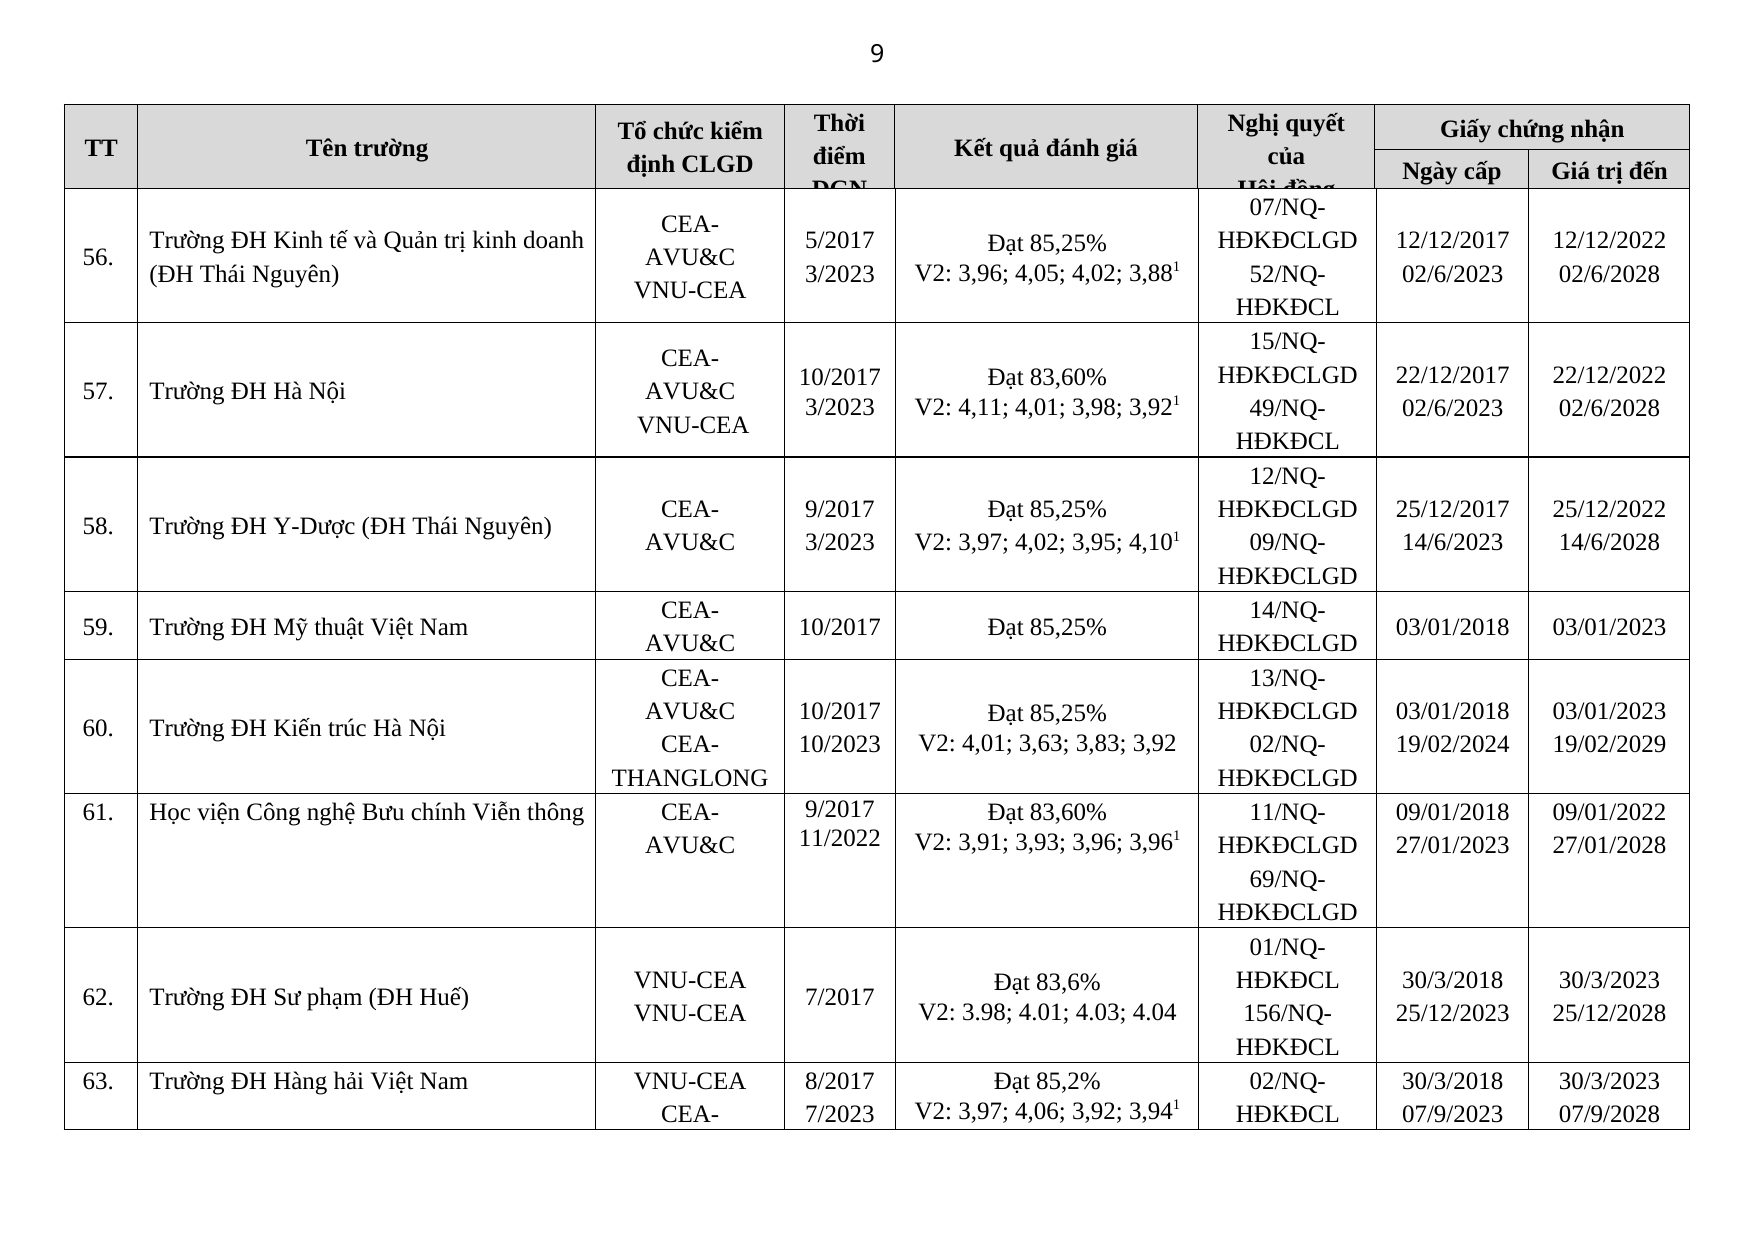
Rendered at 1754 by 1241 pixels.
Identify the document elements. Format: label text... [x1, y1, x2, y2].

table_header Kết quả đánh giá [895, 105, 1197, 188]
table_cell 30/3/2023 07/9/2028 [1529, 1063, 1689, 1129]
table_cell Giá trị đến [1529, 150, 1689, 188]
table_cell 22/12/2022 02/6/2028 [1529, 323, 1689, 456]
table_cell Đạt 85,2% V2: 3,97; 4,06; 3,92; 3,941 [896, 1063, 1198, 1129]
table_cell 03/01/2023 19/02/2029 [1529, 660, 1689, 793]
table_cell CEA- AVU&C CEA-THANGLONG [596, 660, 784, 793]
table_cell 11/NQ-HĐKĐCLGD 69/NQ-HĐKĐCLGD [1199, 794, 1376, 927]
table_cell 09/01/2022 27/01/2028 [1529, 794, 1689, 927]
table_cell 03/01/2018 [1377, 592, 1528, 658]
table_cell Trường ĐH Sư phạm (ĐH Huế) [138, 928, 595, 1062]
table_cell Đạt 83,60% V2: 4,11; 4,01; 3,98; 3,921 [896, 323, 1198, 456]
table_cell 12/NQ-HĐKĐCLGD 09/NQ-HĐKĐCLGD [1199, 458, 1376, 591]
table_cell CEA- AVU&C VNU-CEA [596, 323, 784, 456]
table_cell Đạt 83,60% V2: 3,91; 3,93; 3,96; 3,961 [896, 794, 1198, 927]
table_cell Đạt 85,25% V2: 3,96; 4,05; 4,02; 3,881 [896, 189, 1198, 322]
table_header Nghị quyết của Hội đồng KĐCLGD [1198, 105, 1374, 188]
table_cell 03/01/2023 [1529, 592, 1689, 658]
table_cell 25/12/2022 14/6/2028 [1529, 458, 1689, 591]
table_cell CEA- AVU&C [596, 592, 784, 658]
table_cell 14/NQ-HĐKĐCLGD [1199, 592, 1376, 658]
table_cell Trường ĐH Mỹ thuật Việt Nam [138, 592, 595, 658]
table_cell 15/NQ-HĐKĐCLGD 49/NQ-HĐKĐCL [1199, 323, 1376, 456]
table_cell 9/2017 3/2023 [785, 458, 895, 591]
table_cell 09/01/2018 27/01/2023 [1377, 794, 1528, 927]
table_cell 10/2017 3/2023 [785, 323, 895, 456]
table_cell [65, 592, 137, 658]
table_cell Trường ĐH Hàng hải Việt Nam [138, 1063, 595, 1129]
table_cell CEA- AVU&C [596, 794, 784, 927]
table_cell Trường ĐH Y-Dược (ĐH Thái Nguyên) [138, 458, 595, 591]
table_header Giấy chứng nhận [1375, 105, 1689, 149]
table_cell [65, 189, 137, 322]
table_cell [65, 323, 137, 456]
table_cell 9/2017 11/2022 [785, 794, 895, 927]
table_cell 10/2017 10/2023 [785, 660, 895, 793]
table_header Tổ chức kiểm định CLGD [596, 105, 784, 188]
table_cell 13/NQ-HĐKĐCLGD 02/NQ-HĐKĐCLGD [1199, 660, 1376, 793]
table_header Thời điểm ĐGN [785, 105, 894, 188]
table_cell 8/2017 7/2023 [785, 1063, 895, 1129]
table_header Tên trường [138, 105, 595, 188]
table_cell VNU-CEA VNU-CEA [596, 928, 784, 1062]
table_header TT [65, 105, 137, 188]
table_cell 22/12/2017 02/6/2023 [1377, 323, 1528, 456]
table_cell CEA- AVU&C [596, 458, 784, 591]
table_cell 30/3/2018 07/9/2023 [1377, 1063, 1528, 1129]
table_cell Đạt 83,6% V2: 3.98; 4.01; 4.03; 4.04 [896, 928, 1198, 1062]
table_cell 5/2017 3/2023 [785, 189, 895, 322]
table_cell 07/NQ-HĐKĐCLGD 52/NQ-HĐKĐCL [1199, 189, 1376, 322]
table_cell 12/12/2022 02/6/2028 [1529, 189, 1689, 322]
table_cell 12/12/2017 02/6/2023 [1377, 189, 1528, 322]
table_cell [65, 928, 137, 1062]
table_cell Đạt 85,25% V2: 3,97; 4,02; 3,95; 4,101 [896, 458, 1198, 591]
table_cell [65, 1063, 137, 1129]
table_cell Trường ĐH Hà Nội [138, 323, 595, 456]
table_cell 7/2017 [785, 928, 895, 1062]
table_cell 02/NQ-HĐKĐCL 42/NQ-HĐKĐCL [1199, 1063, 1376, 1129]
table_cell [65, 660, 137, 793]
table_cell 25/12/2017 14/6/2023 [1377, 458, 1528, 591]
table_cell CEA- AVU&C VNU-CEA [596, 189, 784, 322]
table_cell [65, 794, 137, 927]
table_cell 03/01/2018 19/02/2024 [1377, 660, 1528, 793]
table_cell [65, 458, 137, 591]
table_cell Đạt 85,25% [896, 592, 1198, 658]
table_cell 01/NQ-HĐKĐCL 156/NQ-HĐKĐCL [1199, 928, 1376, 1062]
table_cell 30/3/2023 25/12/2028 [1529, 928, 1689, 1062]
table_cell Học viện Công nghệ Bưu chính Viễn thông [138, 794, 595, 927]
table_cell Đạt 85,25% V2: 4,01; 3,63; 3,83; 3,92 [896, 660, 1198, 793]
table_cell Ngày cấp [1375, 150, 1528, 188]
table_cell VNU-CEA CEA- AVU&C [596, 1063, 784, 1129]
table_cell 30/3/2018 25/12/2023 [1377, 928, 1528, 1062]
table_cell Trường ĐH Kinh tế và Quản trị kinh doanh (ĐH Thái Nguyên) [138, 189, 595, 322]
table_cell 10/2017 [785, 592, 895, 658]
table_cell Trường ĐH Kiến trúc Hà Nội [138, 660, 595, 793]
